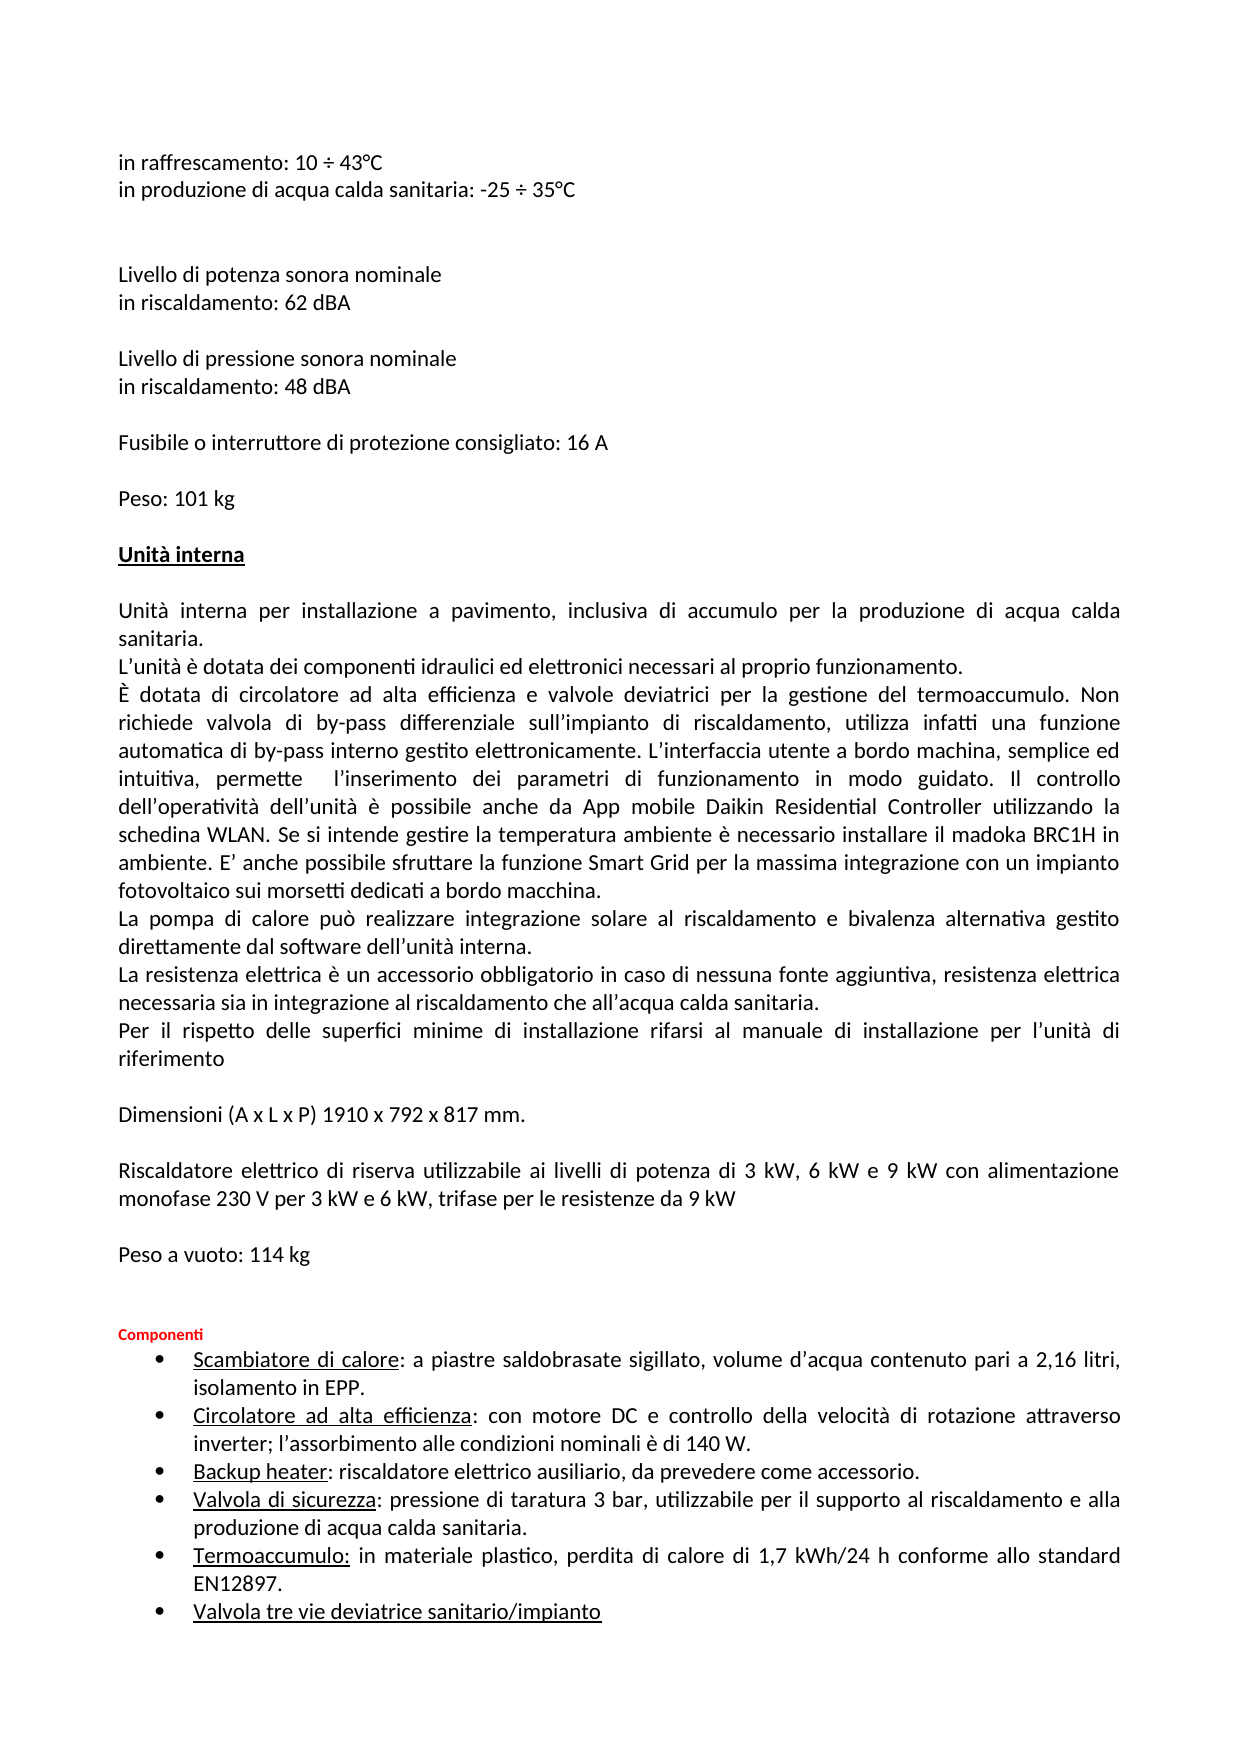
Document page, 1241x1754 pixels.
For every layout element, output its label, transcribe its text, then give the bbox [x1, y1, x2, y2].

text Componenti [118, 1324, 1122, 1345]
text Livello di potenza sonora nominale [118, 260, 1122, 288]
text È dotata di circolatore ad alta efficienza e valvole deviatrici per la gestione del termoaccumulo. Non richiede valvola di by-pass differenziale sull’impianto di riscaldamento, utilizza infatti una funzione automatica di by-pass interno gestito elettronicamente. L’interfaccia utente a bordo machina, semplice ed intuitiva, permette l’inserimento dei parametri di funzionamento in modo guidato. Il controllo dell’operatività dell’unità è possibile anche da App mobile Daikin Residential Controller utilizzando la schedina WLAN. Se si intende gestire la temperatura ambiente è necessario installare il madoka BRC1H in ambiente. E’ anche possibile sfruttare la funzione Smart Grid per la massima integrazione con un impianto fotovoltaico sui morsetti dedicati a bordo macchina. [118, 680, 1122, 904]
text in riscaldamento: 62 dBA [118, 288, 1122, 316]
text Peso: 101 kg [118, 484, 1122, 512]
text La resistenza elettrica è un accessorio obbligatorio in caso di nessuna fonte aggiuntiva, resistenza elettrica necessaria sia in integrazione al riscaldamento che all’acqua calda sanitaria. [118, 960, 1122, 1016]
text Unità interna [118, 540, 1122, 568]
text Peso a vuoto: 114 kg [118, 1240, 1122, 1268]
list Backup heater: riscaldatore elettrico ausiliario, da prevedere come accessorio. [156, 1457, 1122, 1485]
text Riscaldatore elettrico di riserva utilizzabile ai livelli di potenza di 3 kW, 6 kW e 9 kW con alimentazione monofase 230 V per 3 kW e 6 kW, trifase per le resistenze da 9 kW [118, 1156, 1122, 1212]
text Per il rispetto delle superfici minime di installazione rifarsi al manuale di installazione per l’unità di riferimento [118, 1016, 1122, 1072]
list Valvola di sicurezza: pressione di taratura 3 bar, utilizzabile per il supporto al riscaldamento e alla produzione di acqua calda sanitaria. [156, 1485, 1122, 1541]
text Livello di pressione sonora nominale [118, 344, 1122, 372]
text in produzione di acqua calda sanitaria: -25 ÷ 35°C [118, 176, 1122, 204]
list Valvola tre vie deviatrice sanitario/impianto [156, 1597, 1122, 1625]
text Fusibile o interruttore di protezione consigliato: 16 A [118, 428, 1122, 456]
text Unità interna per installazione a pavimento, inclusiva di accumulo per la produzione di acqua calda sanitaria. [118, 596, 1122, 652]
text La pompa di calore può realizzare integrazione solare al riscaldamento e bivalenza alternativa gestito direttamente dal software dell’unità interna. [118, 904, 1122, 960]
text in raffrescamento: 10 ÷ 43°C [118, 148, 1122, 176]
list Termoaccumulo: in materiale plastico, perdita di calore di 1,7 kWh/24 h conforme allo standard EN12897. [156, 1541, 1122, 1597]
text Dimensioni (A x L x P) 1910 x 792 x 817 mm. [118, 1100, 1122, 1128]
list Circolatore ad alta efficienza: con motore DC e controllo della velocità di rotazione attraverso inverter; l’assorbimento alle condizioni nominali è di 140 W. [156, 1401, 1122, 1457]
text in riscaldamento: 48 dBA [118, 372, 1122, 400]
list Scambiatore di calore: a piastre saldobrasate sigillato, volume d’acqua contenuto pari a 2,16 litri, isolamento in EPP. [156, 1345, 1122, 1401]
text L’unità è dotata dei componenti idraulici ed elettronici necessari al proprio funzionamento. [118, 652, 1122, 680]
